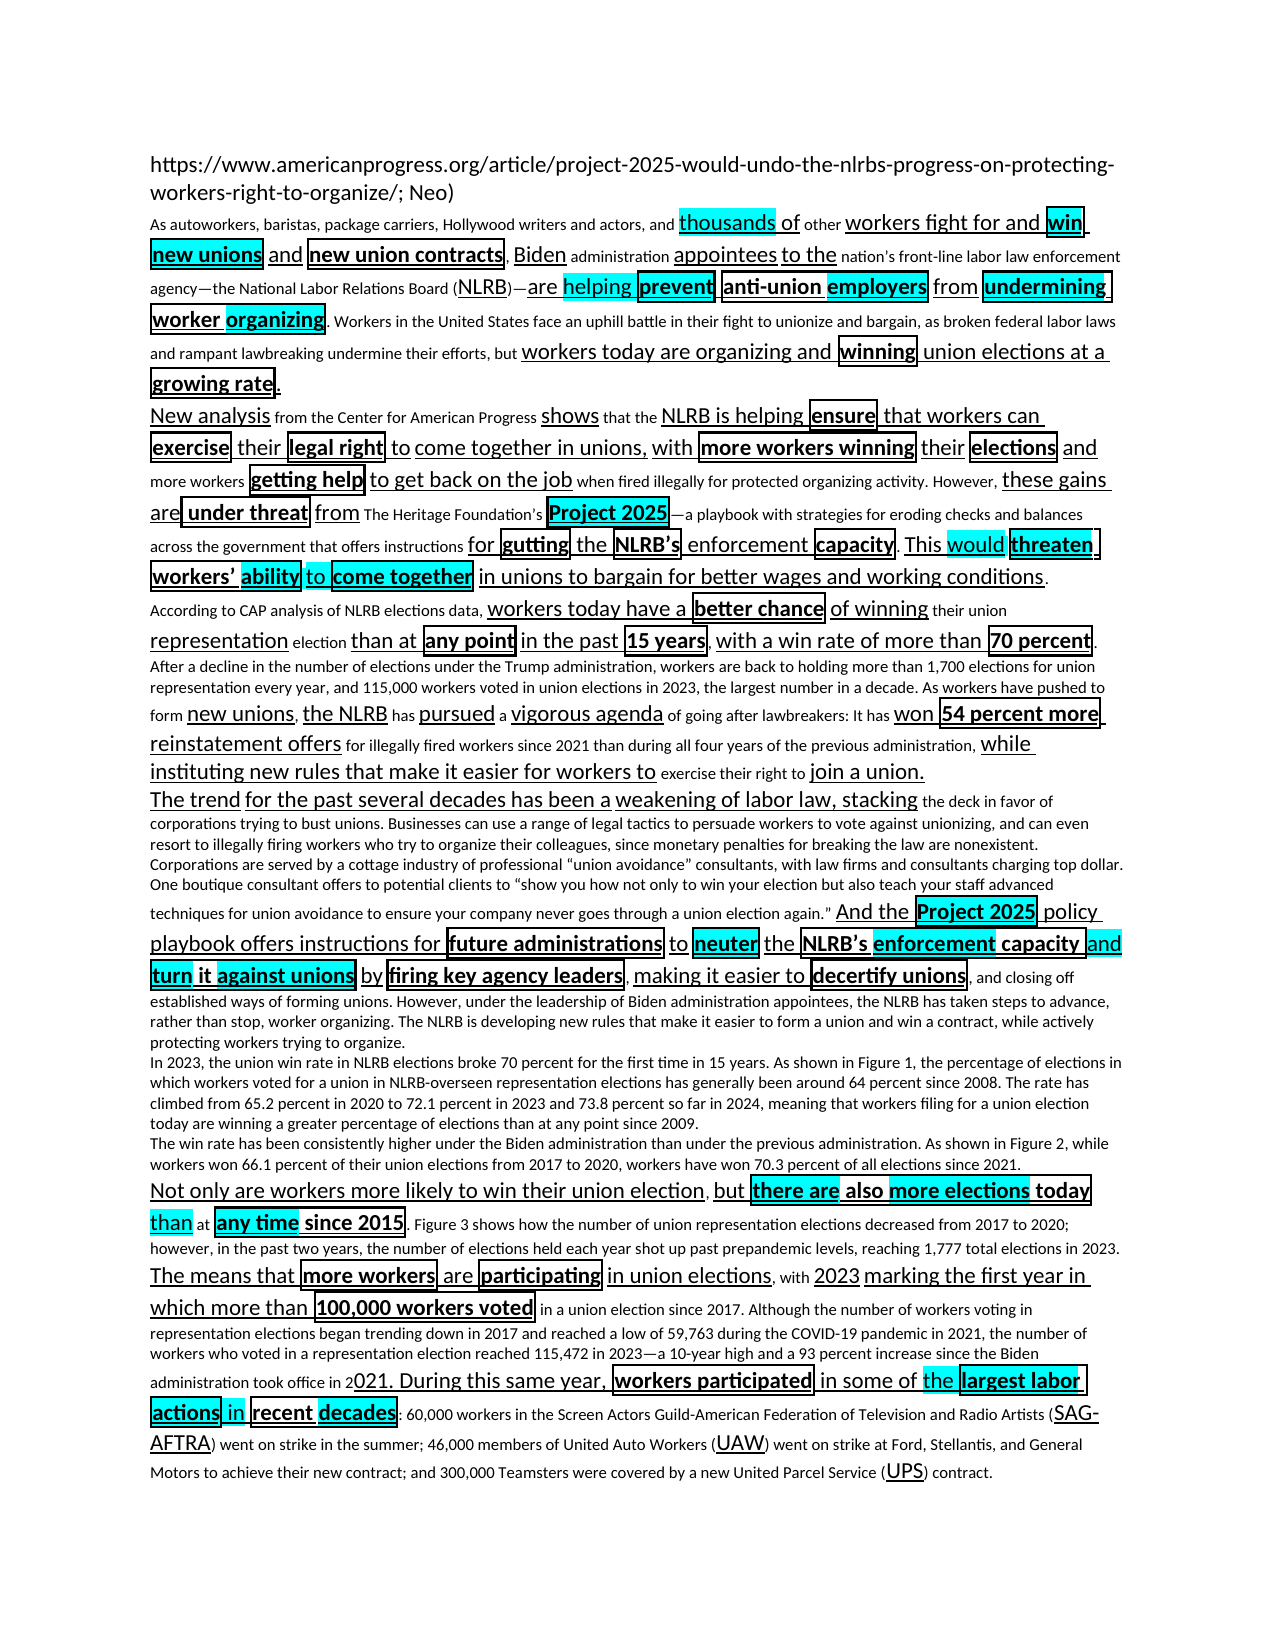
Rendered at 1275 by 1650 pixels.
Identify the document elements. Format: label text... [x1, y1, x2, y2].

text The trend for the past several decades has been a weakening of labor law, stacking the deck in favor of corporations trying to bust unions. Businesses can use a range of legal tactics to persuade workers to vote against unionizing, and can even resort to illegally firing workers who try to organize their colleagues, since monetary penalties for breaking the law are nonexistent. Corporations are served by a cottage industry of professional “union avoidance” consultants, with law firms and consultants charging top dollar. One boutique consultant offers to potential clients to “show you how not only to win your election but also teach your staff advanced techniques for union avoidance to ensure your company never goes through a union election again.” And the Project 2025 policy playbook offers instructions for future administrations to neuter the NLRB’s enforcement capacity and turn it against unions by firing key agency leaders, making it easier to decertify unions, and closing off established ways of forming unions. However, under the leadership of Biden administration appointees, the NLRB has taken steps to advance, rather than stop, worker organizing. The NLRB is developing new rules that make it easier to form a union and win a contract, while actively protecting workers trying to organize. [150, 786, 1125, 1052]
text As autoworkers, baristas, package carriers, Hollywood writers and actors, and thousands of other workers fight for and win new unions and new union contracts, Biden administration appointees to the nation’s front-line labor law enforcement agency—the National Labor Relations Board (NLRB)—are helping prevent anti-union employers from undermining worker organizing. Workers in the United States face an uphill battle in their fight to unionize and bargain, as broken federal labor laws and rampant lawbreaking undermine their efforts, but workers today are organizing and winning union elections at a growing rate. [150, 206, 1125, 399]
text The means that more workers are participating in union elections, with 2023 marking the first year in which more than 100,000 workers voted in a union election since 2017. Although the number of workers voting in representation elections began trending down in 2017 and reached a low of 59,763 during the COVID-19 pandemic in 2021, the number of workers who voted in a representation election reached 115,472 in 2023—a 10-year high and a 93 percent increase since the Biden administration took office in 2021. During this same year, workers participated in some of the largest labor actions in recent decades: 60,000 workers in the Screen Actors Guild-American Federation of Television and Radio Artists (SAG-AFTRA) went on strike in the summer; 46,000 members of United Auto Workers (UAW) went on strike at Ford, Stellantis, and General Motors to achieve their new contract; and 300,000 Teamsters were covered by a new United Parcel Service (UPS) contract. [150, 1259, 1125, 1484]
text The win rate has been consistently higher under the Biden administration than under the previous administration. As shown in Figure 2, while workers won 66.1 percent of their union elections from 2017 to 2020, workers have won 70.3 percent of all elections since 2021. [150, 1133, 1125, 1174]
text Not only are workers more likely to win their union election, but there are also more elections today than at any time since 2015. Figure 3 shows how the number of union representation elections decreased from 2017 to 2020; however, in the past two years, the number of elections held each year shot up past prepandemic levels, reaching 1,777 total elections in 2023. [150, 1174, 1125, 1259]
text In 2023, the union win rate in NLRB elections broke 70 percent for the first time in 15 years. As shown in Figure 1, the percentage of elections in which workers voted for a union in NLRB-overseen representation elections has generally been around 64 percent since 2008. The rate has climbed from 65.2 percent in 2020 to 72.1 percent in 2023 and 73.8 percent so far in 2024, meaning that workers filing for a union election today are winning a greater percentage of elections than at any point since 2009. [150, 1052, 1125, 1133]
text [150, 150, 1125, 206]
text According to CAP analysis of NLRB elections data, workers today have a better chance of winning their union representation election than at any point in the past 15 years, with a win rate of more than 70 percent. After a decline in the number of elections under the Trump administration, workers are back to holding more than 1,700 elections for union representation every year, and 115,000 workers voted in union elections in 2023, the largest number in a decade. As workers have pushed to form new unions, the NLRB has pursued a vigorous agenda of going after lawbreakers: It has won 54 percent more reinstatement offers for illegally fired workers since 2021 than during all four years of the previous administration, while instituting new rules that make it easier for workers to exercise their right to join a union. [150, 592, 1125, 786]
text New analysis from the Center for American Progress shows that the NLRB is helping ensure that workers can exercise their legal right to come together in unions, with more workers winning their elections and more workers getting help to get back on the job when fired illegally for protected organizing activity. However, these gains are under threat from The Heritage Foundation’s Project 2025—a playbook with strategies for eroding checks and balances across the government that offers instructions for gutting the NLRB’s enforcement capacity. This would threaten workers’ ability to come together in unions to bargain for better wages and working conditions. [150, 399, 1125, 592]
